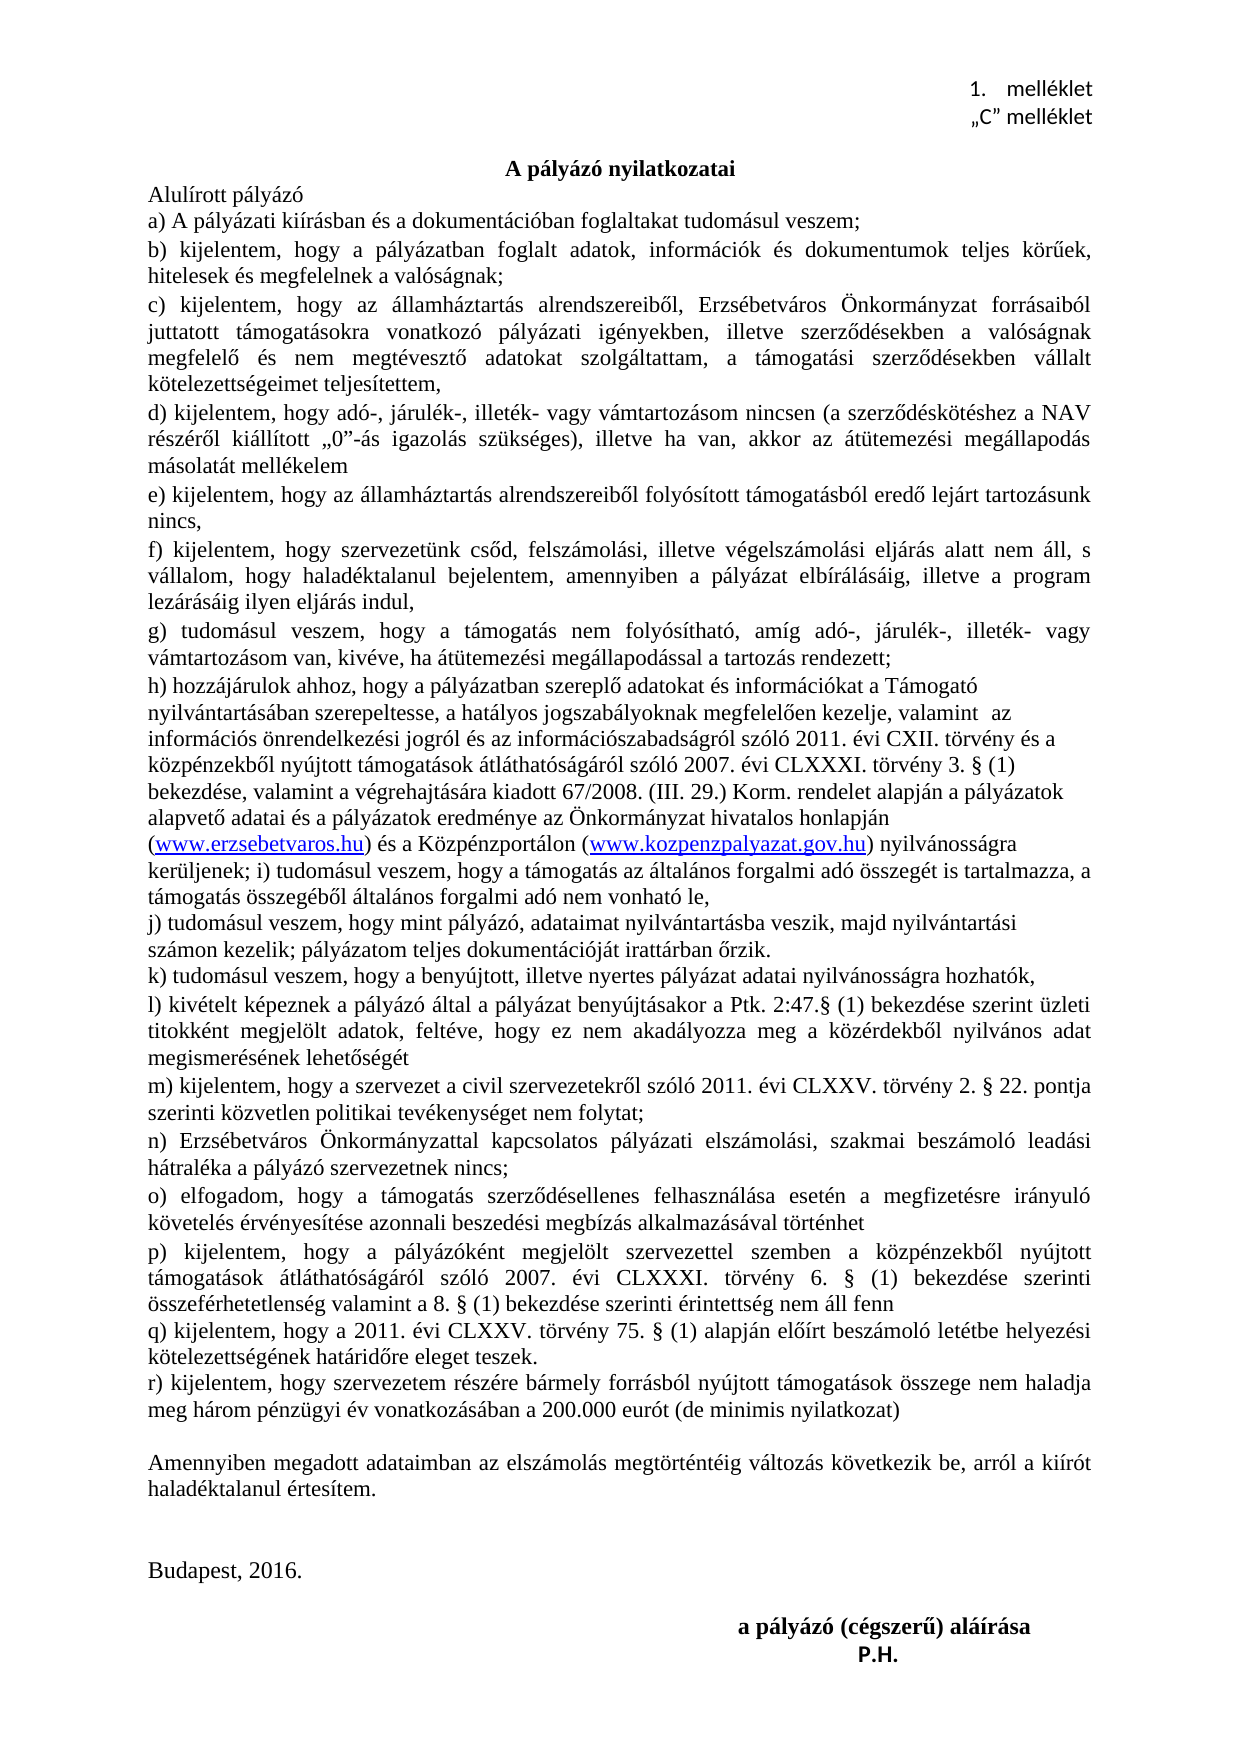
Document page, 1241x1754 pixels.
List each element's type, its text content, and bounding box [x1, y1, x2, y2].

text Amennyiben megadott adataimban az elszámolás megtörténtéig változás következik be, arról a kiírót haladéktalanul értesítem. [148, 1448, 1093, 1501]
text P.H. [590, 1639, 1093, 1668]
text Budapest, 2016. [148, 1556, 1093, 1584]
text A pályázó nyilatkozatai [148, 155, 1093, 181]
text g) tudomásul veszem, hogy a támogatás nem folyósítható, amíg adó-, járulék-, illeték- vagy vámtartozásom van, kivéve, ha átütemezési megállapodással a tartozás rendezett; [148, 617, 1093, 670]
text a pályázó (cégszerű) aláírása [664, 1612, 1093, 1639]
text a) A pályázati kiírásban és a dokumentációban foglaltakat tudomásul veszem; [148, 207, 1093, 234]
text n) Erzsébetváros Önkormányzattal kapcsolatos pályázati elszámolási, szakmai beszámoló leadási hátraléka a pályázó szervezetnek nincs; [148, 1127, 1093, 1180]
text m) kijelentem, hogy a szervezet a civil szervezetekről szóló 2011. évi CLXXV. törvény 2. § 22. pontja szerinti közvetlen politikai tevékenységet nem folytat; [148, 1072, 1093, 1125]
text Alulírott pályázó [148, 181, 1093, 207]
text l) kivételt képeznek a pályázó által a pályázat benyújtásakor a Ptk. 2:47.§ (1) bekezdése szerint üzleti titokként megjelölt adatok, feltéve, hogy ez nem akadályozza meg a közérdekből nyilvános adat megismerésének lehetőségét [148, 991, 1093, 1070]
text r) kijelentem, hogy szervezetem részére bármely forrásból nyújtott támogatások összege nem haladja meg három pénzügyi év vonatkozásában a 200.000 eurót (de minimis nyilatkozat) [148, 1369, 1093, 1422]
text k) tudomásul veszem, hogy a benyújtott, illetve nyertes pályázat adatai nyilvánosságra hozhatók, [148, 962, 1093, 988]
text q) kijelentem, hogy a 2011. évi CLXXV. törvény 75. § (1) alapján előírt beszámoló letétbe helyezési kötelezettségének határidőre eleget teszek. [148, 1317, 1093, 1369]
text c) kijelentem, hogy az államháztartás alrendszereiből, Erzsébetváros Önkormányzat forrásaiból juttatott támogatásokra vonatkozó pályázati igényekben, illetve szerződésekben a valóságnak megfelelő és nem megtévesztő adatokat szolgáltattam, a támogatási szerződésekben vállalt kötelezettségeimet teljesítettem, [148, 291, 1093, 397]
text b) kijelentem, hogy a pályázatban foglalt adatok, információk és dokumentumok teljes körűek, hitelesek és megfelelnek a valóságnak; [148, 236, 1093, 289]
text „C” melléklet [148, 102, 1093, 130]
text f) kijelentem, hogy szervezetünk csőd, felszámolási, illetve végelszámolási eljárás alatt nem áll, s vállalom, hogy haladéktalanul bejelentem, amennyiben a pályázat elbírálásáig, illetve a program lezárásáig ilyen eljárás indul, [148, 536, 1093, 615]
text h) hozzájárulok ahhoz, hogy a pályázatban szereplő adatokat és információkat a Támogató nyilvántartásában szerepeltesse, a hatályos jogszabályoknak megfelelően kezelje, valamint az információs önrendelkezési jogról és az információszabadságról szóló 2011. évi CXII. törvény és a közpénzekből nyújtott támogatások átláthatóságáról szóló 2007. évi CLXXXI. törvény 3. § (1) bekezdése, valamint a végrehajtására kiadott 67/2008. (III. 29.) Korm. rendelet alapján a pályázatok alapvető adatai és a pályázatok eredménye az Önkormányzat hivatalos honlapján (www.erzsebetvaros.hu) és a Közpénzportálon (www.kozpenzpalyazat.gov.hu) nyilvánosságra kerüljenek; i) tudomásul veszem, hogy a támogatás az általános forgalmi adó összegét is tartalmazza, a támogatás összegéből általános forgalmi adó nem vonható le, [148, 672, 1093, 909]
text d) kijelentem, hogy adó-, járulék-, illeték- vagy vámtartozásom nincsen (a szerződéskötéshez a NAV részéről kiállított „0”-ás igazolás szükséges), illetve ha van, akkor az átütemezési megállapodás másolatát mellékelem [148, 399, 1093, 478]
text p) kijelentem, hogy a pályázóként megjelölt szervezettel szemben a közpénzekből nyújtott támogatások átláthatóságáról szóló 2007. évi CLXXXI. törvény 6. § (1) bekezdése szerinti összeférhetetlenség valamint a 8. § (1) bekezdése szerinti érintettség nem áll fenn [148, 1238, 1093, 1317]
text e) kijelentem, hogy az államháztartás alrendszereiből folyósított támogatásból eredő lejárt tartozásunk nincs, [148, 481, 1093, 533]
text o) elfogadom, hogy a támogatás szerződésellenes felhasználása esetén a megfizetésre irányuló követelés érvényesítése azonnali beszedési megbízás alkalmazásával történhet [148, 1183, 1093, 1235]
text j) tudomásul veszem, hogy mint pályázó, adataimat nyilvántartásba veszik, majd nyilvántartási számon kezelik; pályázatom teljes dokumentációját irattárban őrzik. [148, 909, 1093, 962]
